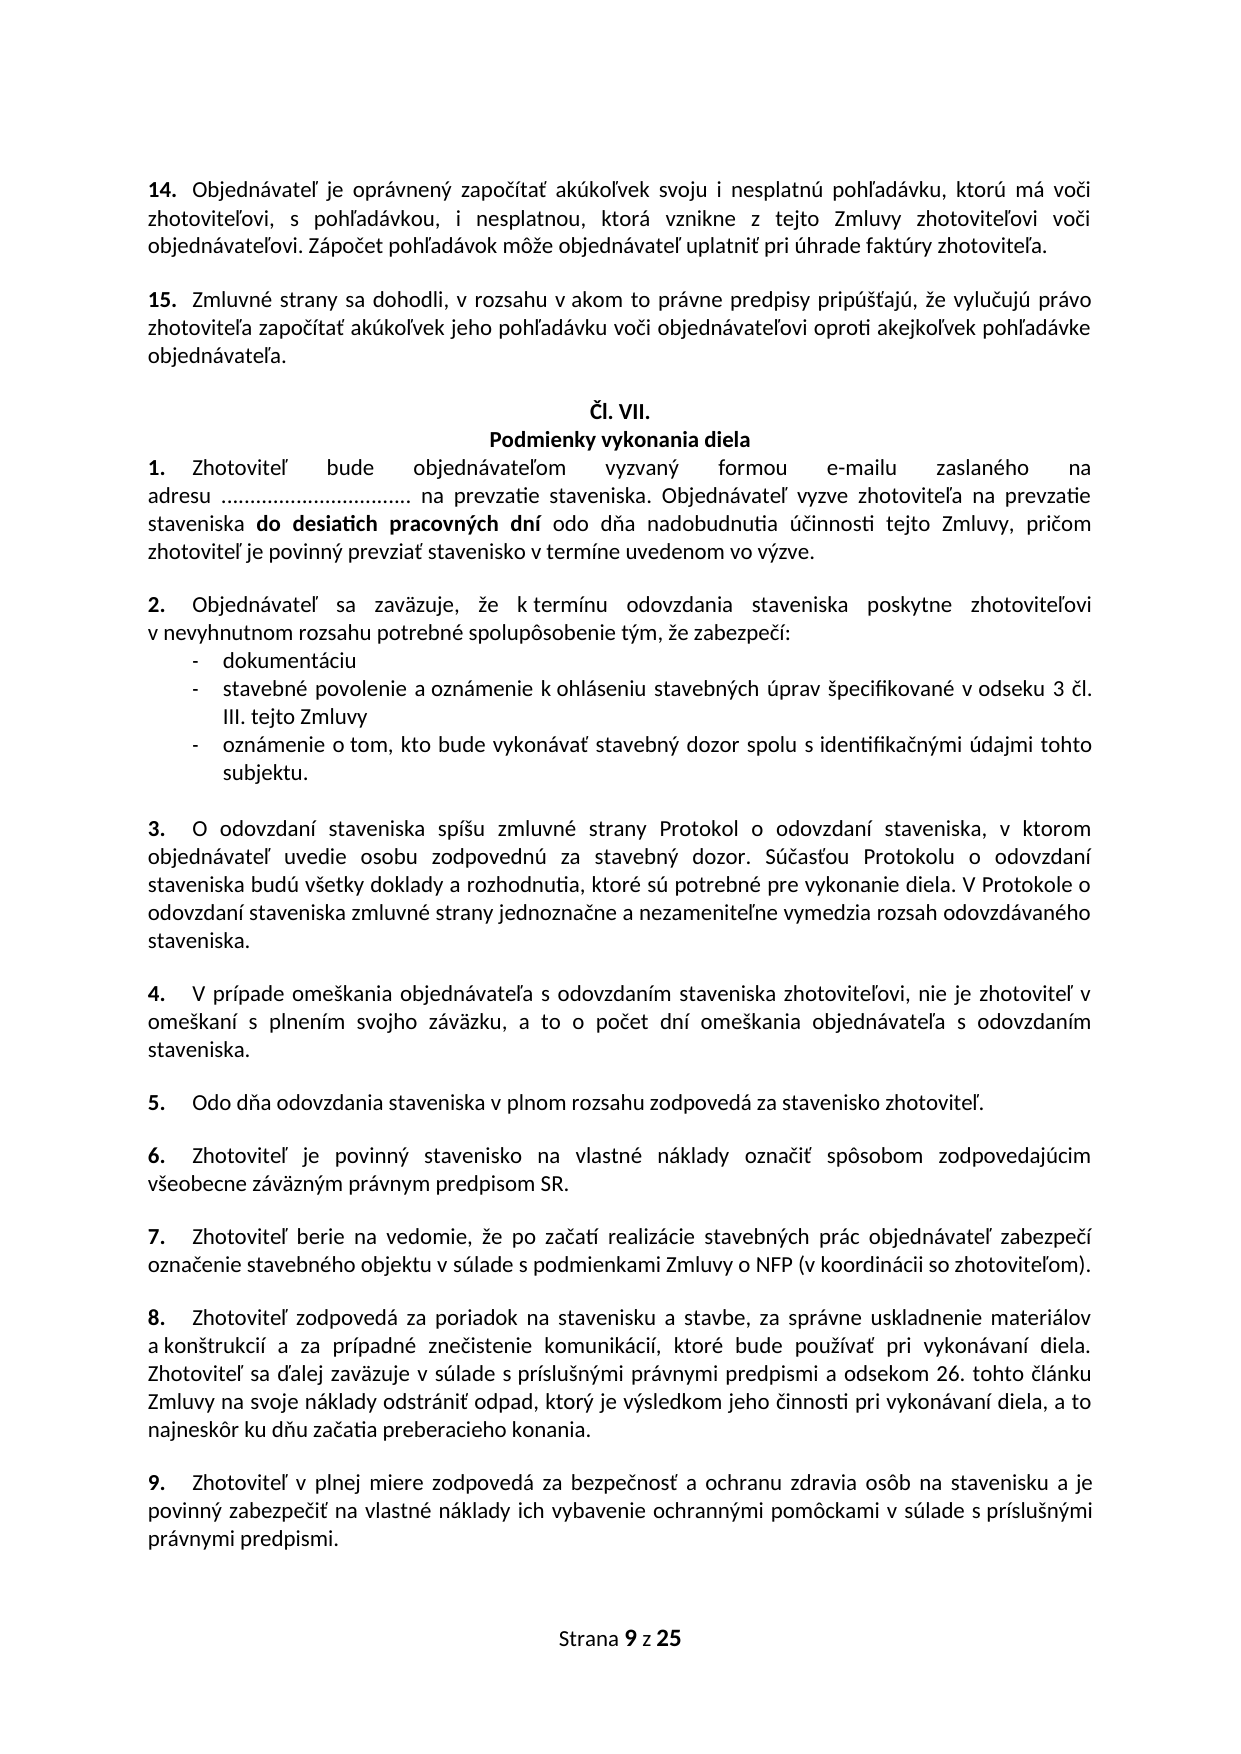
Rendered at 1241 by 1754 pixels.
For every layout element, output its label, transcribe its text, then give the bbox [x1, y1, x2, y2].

list O odovzdaní staveniska spíšu zmluvné strany Protokol o odovzdaní staveniska, v ktorom objednávateľ uvedie osobu zodpovednú za stavebný dozor. Súčasťou Protokolu o odovzdaní staveniska budú všetky doklady a rozhodnutia, ktoré sú potrebné pre vykonanie diela. V Protokole o odovzdaní staveniska zmluvné strany jednoznačne a nezameniteľne vymedzia rozsah odovzdávaného staveniska. [148, 814, 1093, 954]
list Zhotoviteľ bude objednávateľom vyzvaný formou e-mailu zaslaného na adresu ................................. na prevzatie staveniska. Objednávateľ vyzve zhotoviteľa na prevzatie staveniska do desiatich pracovných dní odo dňa nadobudnutia účinnosti tejto Zmluvy, pričom zhotoviteľ je povinný prevziať stavenisko v termíne uvedenom vo výzve. [148, 453, 1093, 565]
list Zhotoviteľ zodpovedá za poriadok na stavenisku a stavbe, za správne uskladnenie materiálov a konštrukcií a za prípadné znečistenie komunikácií, ktoré bude používať pri vykonávaní diela. Zhotoviteľ sa ďalej zaväzuje v súlade s príslušnými právnymi predpismi a odsekom 26. tohto článku Zmluvy na svoje náklady odstrániť odpad, ktorý je výsledkom jeho činnosti pri vykonávaní diela, a to najneskôr ku dňu začatia preberacieho konania. [148, 1303, 1093, 1443]
list Objednávateľ sa zaväzuje, že k termínu odovzdania staveniska poskytne zhotoviteľovi v nevyhnutnom rozsahu potrebné spolupôsobenie tým, že zabezpečí: [148, 590, 1093, 646]
list V prípade omeškania objednávateľa s odovzdaním staveniska zhotoviteľovi, nie je zhotoviteľ v omeškaní s plnením svojho záväzku, a to o počet dní omeškania objednávateľa s odovzdaním staveniska. [148, 979, 1093, 1063]
list Objednávateľ je oprávnený započítať akúkoľvek svoju i nesplatnú pohľadávku, ktorú má voči zhotoviteľovi, s pohľadávkou, i nesplatnou, ktorá vznikne z tejto Zmluvy zhotoviteľovi voči objednávateľovi. Zápočet pohľadávok môže objednávateľ uplatniť pri úhrade faktúry zhotoviteľa. [148, 176, 1093, 260]
list Zhotoviteľ je povinný stavenisko na vlastné náklady označiť spôsobom zodpovedajúcim všeobecne záväzným právnym predpisom SR. [148, 1141, 1093, 1197]
text Podmienky vykonania diela [148, 425, 1093, 453]
list Zhotoviteľ v plnej miere zodpovedá za bezpečnosť a ochranu zdravia osôb na stavenisku a je povinný zabezpečiť na vlastné náklady ich vybavenie ochrannými pomôckami v súlade s príslušnými právnymi predpismi. [148, 1468, 1093, 1552]
list oznámenie o tom, kto bude vykonávať stavebný dozor spolu s identifikačnými údajmi tohto subjektu. [192, 730, 1093, 786]
text Čl. VII. [148, 397, 1093, 425]
list Zhotoviteľ berie na vedomie, že po začatí realizácie stavebných prác objednávateľ zabezpečí označenie stavebného objektu v súlade s podmienkami Zmluvy o NFP (v koordinácii so zhotoviteľom). [148, 1222, 1093, 1278]
list dokumentáciu [192, 646, 1093, 674]
list Odo dňa odovzdania staveniska v plnom rozsahu zodpovedá za stavenisko zhotoviteľ. [148, 1088, 1093, 1116]
list stavebné povolenie a oznámenie k ohláseniu stavebných úprav špecifikované v odseku 3 čl. III. tejto Zmluvy [192, 674, 1093, 730]
list Zmluvné strany sa dohodli, v rozsahu v akom to právne predpisy pripúšťajú, že vylučujú právo zhotoviteľa započítať akúkoľvek jeho pohľadávku voči objednávateľovi oproti akejkoľvek pohľadávke objednávateľa. [148, 285, 1093, 369]
